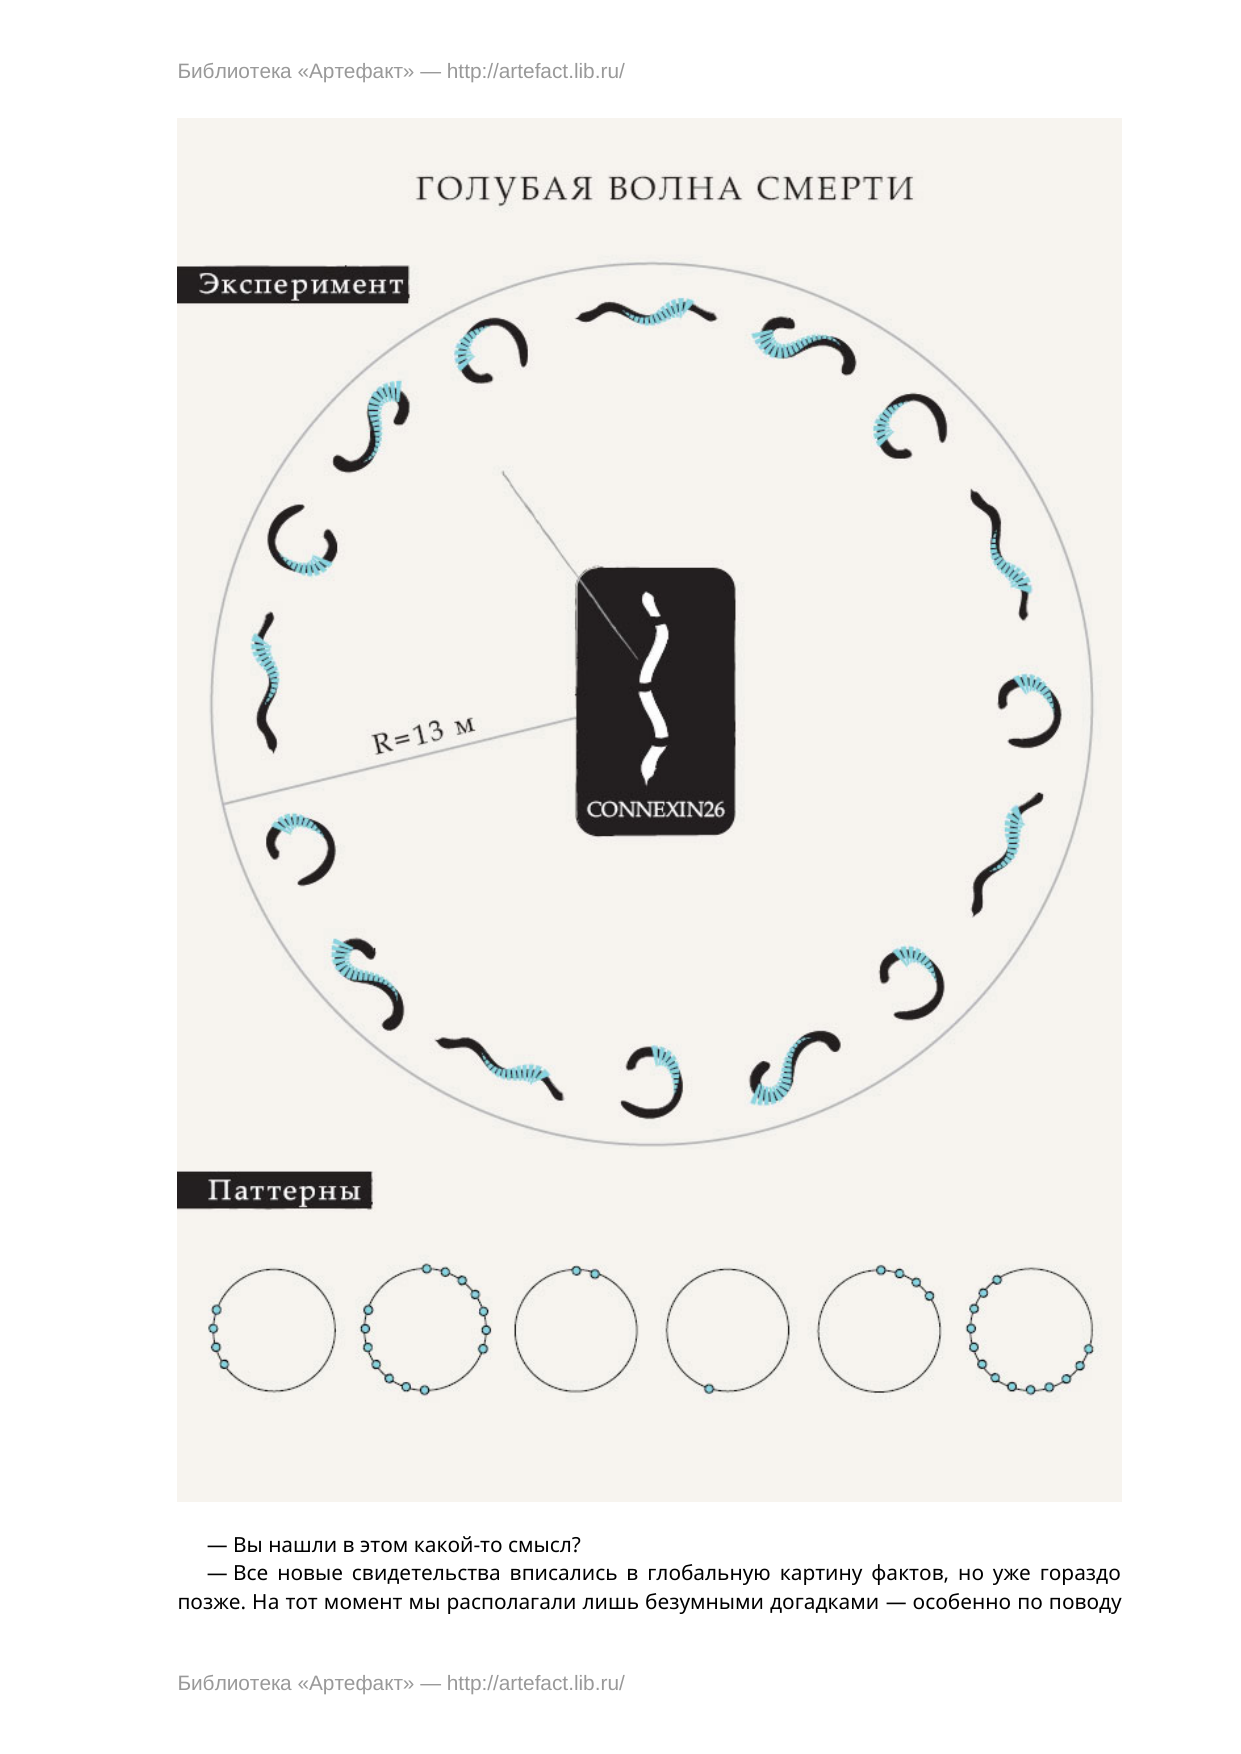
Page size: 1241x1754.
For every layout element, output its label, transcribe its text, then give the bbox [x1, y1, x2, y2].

picture [177, 118, 1122, 1502]
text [177, 1558, 1122, 1615]
text — Вы нашли в этом какой-то смысл? [177, 1530, 1122, 1558]
